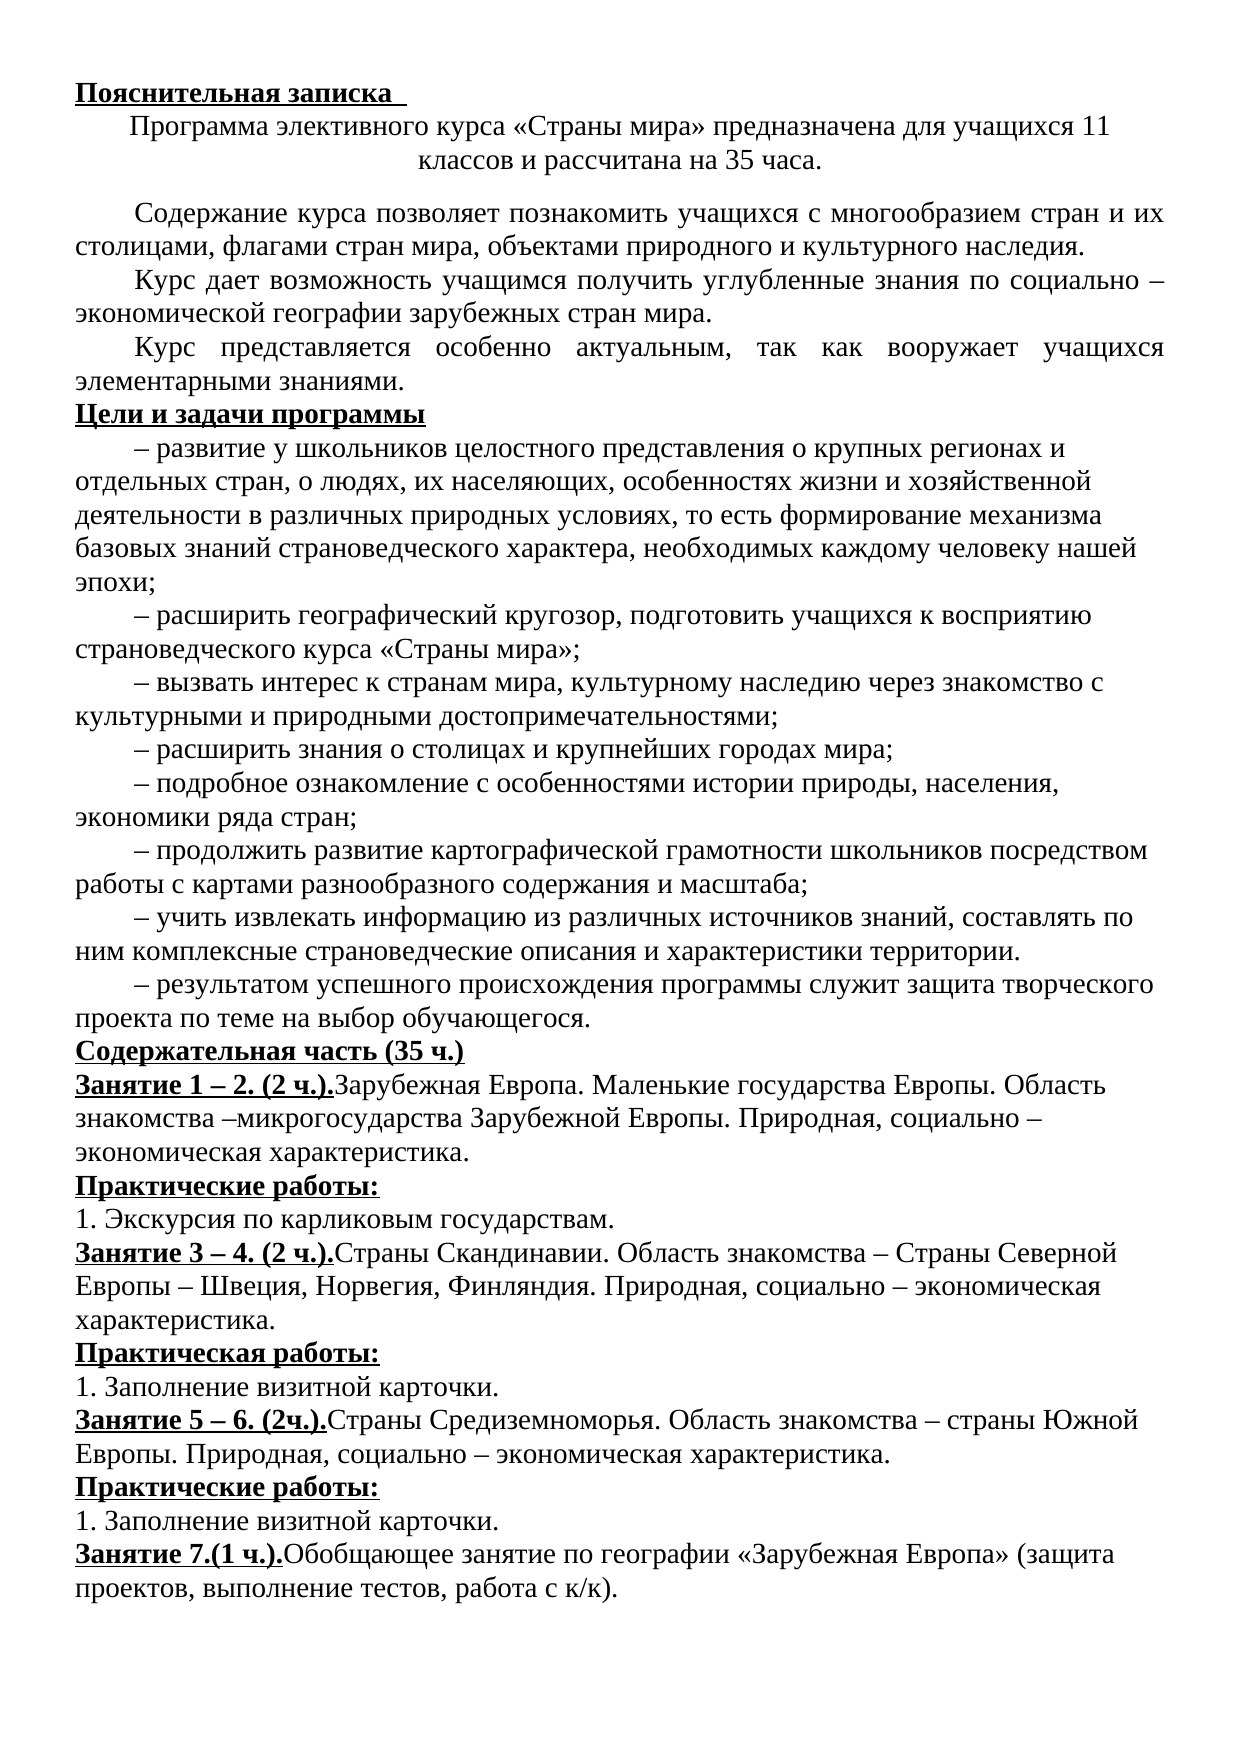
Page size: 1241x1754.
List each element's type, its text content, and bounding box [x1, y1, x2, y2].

text Курс дает возможность учащимся получить углубленные знания по социально – экономической географии зарубежных стран мира. [75, 262, 1165, 329]
text – расширить географический кругозор, подготовить учащихся к восприятию страноведческого курса «Страны мира»; [75, 597, 1165, 664]
text классов и рассчитана на 35 часа. [75, 142, 1165, 176]
text – расширить знания о столицах и крупнейших городах мира; [75, 732, 1165, 765]
text – развитие у школьников целостного представления о крупных регионах и отдельных стран, о людях, их населяющих, особенностях жизни и хозяйственной деятельности в различных природных условиях, то есть формирование механизма базовых знаний страноведческого характера, необходимых каждому человеку нашей эпохи; [75, 430, 1165, 597]
text Занятие 3 – 4. (2 ч.).Страны Скандинавии. Область знакомства – Страны Северной Европы – Швеция, Норвегия, Финляндия. Природная, социально – экономическая характеристика. [75, 1235, 1165, 1335]
text – результатом успешного происхождения программы служит защита творческого проекта по теме на выбор обучающегося. [75, 966, 1165, 1033]
text Пояснительная записка [75, 75, 1165, 108]
text Практические работы: [75, 1168, 1165, 1201]
text Занятие 5 – 6. (2ч.).Страны Средиземноморья. Область знакомства – страны Южной Европы. Природная, социально – экономическая характеристика. [75, 1402, 1165, 1469]
text Программа элективного курса «Страны мира» предназначена для учащихся 11 [75, 108, 1165, 142]
text Практические работы: [75, 1469, 1165, 1503]
text – подробное ознакомление с особенностями истории природы, населения, экономики ряда стран; [75, 765, 1165, 832]
text – продолжить развитие картографической грамотности школьников посредством работы с картами разнообразного содержания и масштаба; [75, 832, 1165, 899]
text Содержательная часть (35 ч.) [75, 1033, 1165, 1067]
text Практическая работы: [75, 1335, 1165, 1369]
text 1. Заполнение визитной карточки. [75, 1369, 1165, 1402]
text Цели и задачи программы [75, 396, 1165, 430]
text – учить извлекать информацию из различных источников знаний, составлять по ним комплексные страноведческие описания и характеристики территории. [75, 899, 1165, 966]
text Занятие 7.(1 ч.).Обобщающее занятие по географии «Зарубежная Европа» (защита проектов, выполнение тестов, работа с к/к). [75, 1537, 1165, 1604]
text – вызвать интерес к странам мира, культурному наследию через знакомство с культурными и природными достопримечательностями; [75, 664, 1165, 732]
text 1. Заполнение визитной карточки. [75, 1503, 1165, 1537]
text 1. Экскурсия по карликовым государствам. [75, 1201, 1165, 1235]
text Курс представляется особенно актуальным, так как вооружает учащихся элементарными знаниями. [75, 329, 1165, 396]
text Занятие 1 – 2. (2 ч.).Зарубежная Европа. Маленькие государства Европы. Область знакомства –микрогосударства Зарубежной Европы. Природная, социально – экономическая характеристика. [75, 1067, 1165, 1168]
text Содержание курса позволяет познакомить учащихся с многообразием стран и их столицами, флагами стран мира, объектами природного и культурного наследия. [75, 195, 1165, 262]
